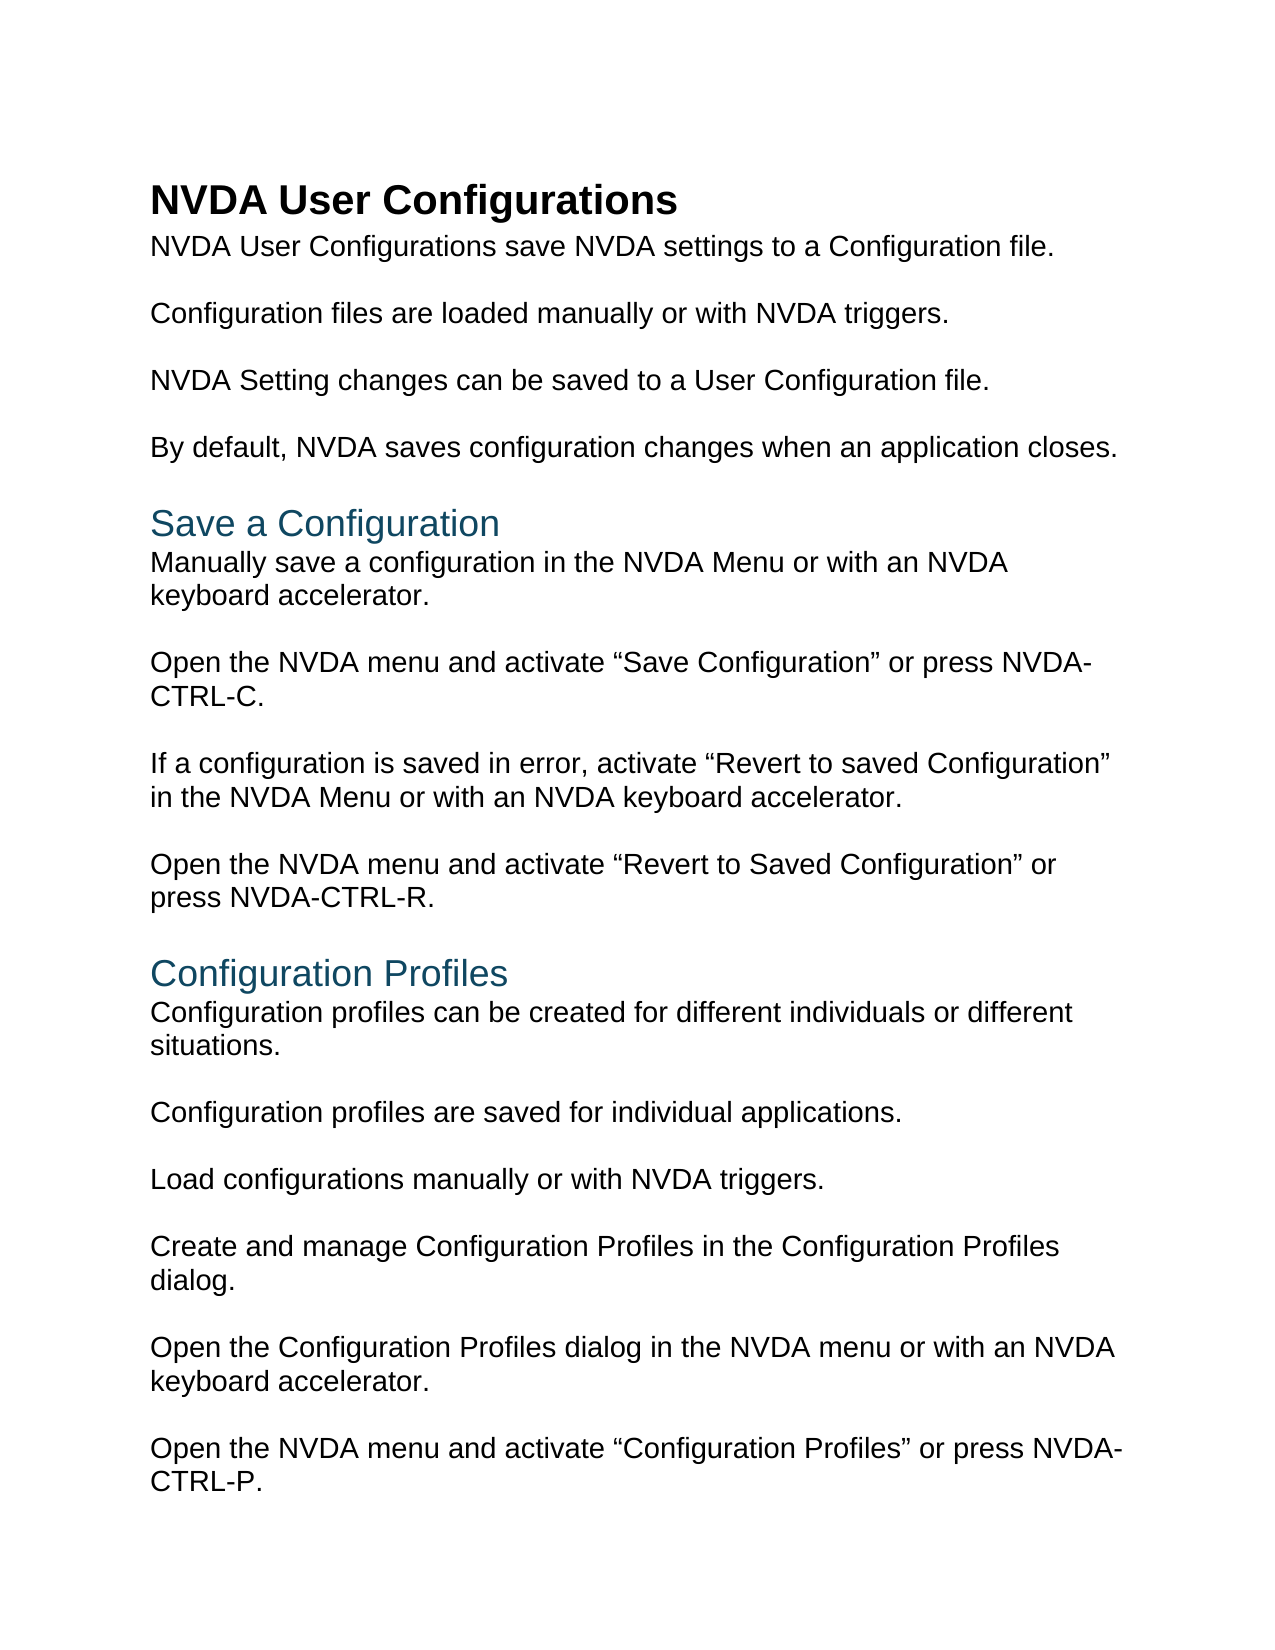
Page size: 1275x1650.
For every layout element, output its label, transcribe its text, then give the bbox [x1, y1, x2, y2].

text Open the NVDA menu and activate “Save Configuration” or press NVDA-CTRL-C. [150, 645, 1125, 712]
text Open the Configuration Profiles dialog in the NVDA menu or with an NVDA keyboard accelerator. [150, 1330, 1125, 1397]
text Open the NVDA menu and activate “Revert to Saved Configuration” or press NVDA-CTRL-R. [150, 847, 1125, 914]
text NVDA User Configurations save NVDA settings to a Configuration file. [150, 229, 1125, 263]
text Load configurations manually or with NVDA triggers. [150, 1162, 1125, 1196]
text Configuration profiles are saved for individual applications. [150, 1095, 1125, 1129]
text If a configuration is saved in error, activate “Revert to saved Configuration” in the NVDA Menu or with an NVDA keyboard accelerator. [150, 746, 1125, 813]
subtitle Configuration Profiles [150, 951, 1125, 994]
subtitle Save a Configuration [150, 502, 1125, 545]
text NVDA Setting changes can be saved to a User Configuration file. [150, 363, 1125, 397]
text Create and manage Configuration Profiles in the Configuration Profiles dialog. [150, 1229, 1125, 1296]
text Manually save a configuration in the NVDA Menu or with an NVDA keyboard accelerator. [150, 545, 1125, 612]
text By default, NVDA saves configuration changes when an application closes. [150, 430, 1125, 464]
text Open the NVDA menu and activate “Configuration Profiles” or press NVDA-CTRL-P. [150, 1431, 1125, 1498]
text Configuration files are loaded manually or with NVDA triggers. [150, 296, 1125, 330]
text Configuration profiles can be created for different individuals or different situations. [150, 994, 1125, 1062]
subtitle NVDA User Configurations [150, 175, 1125, 223]
